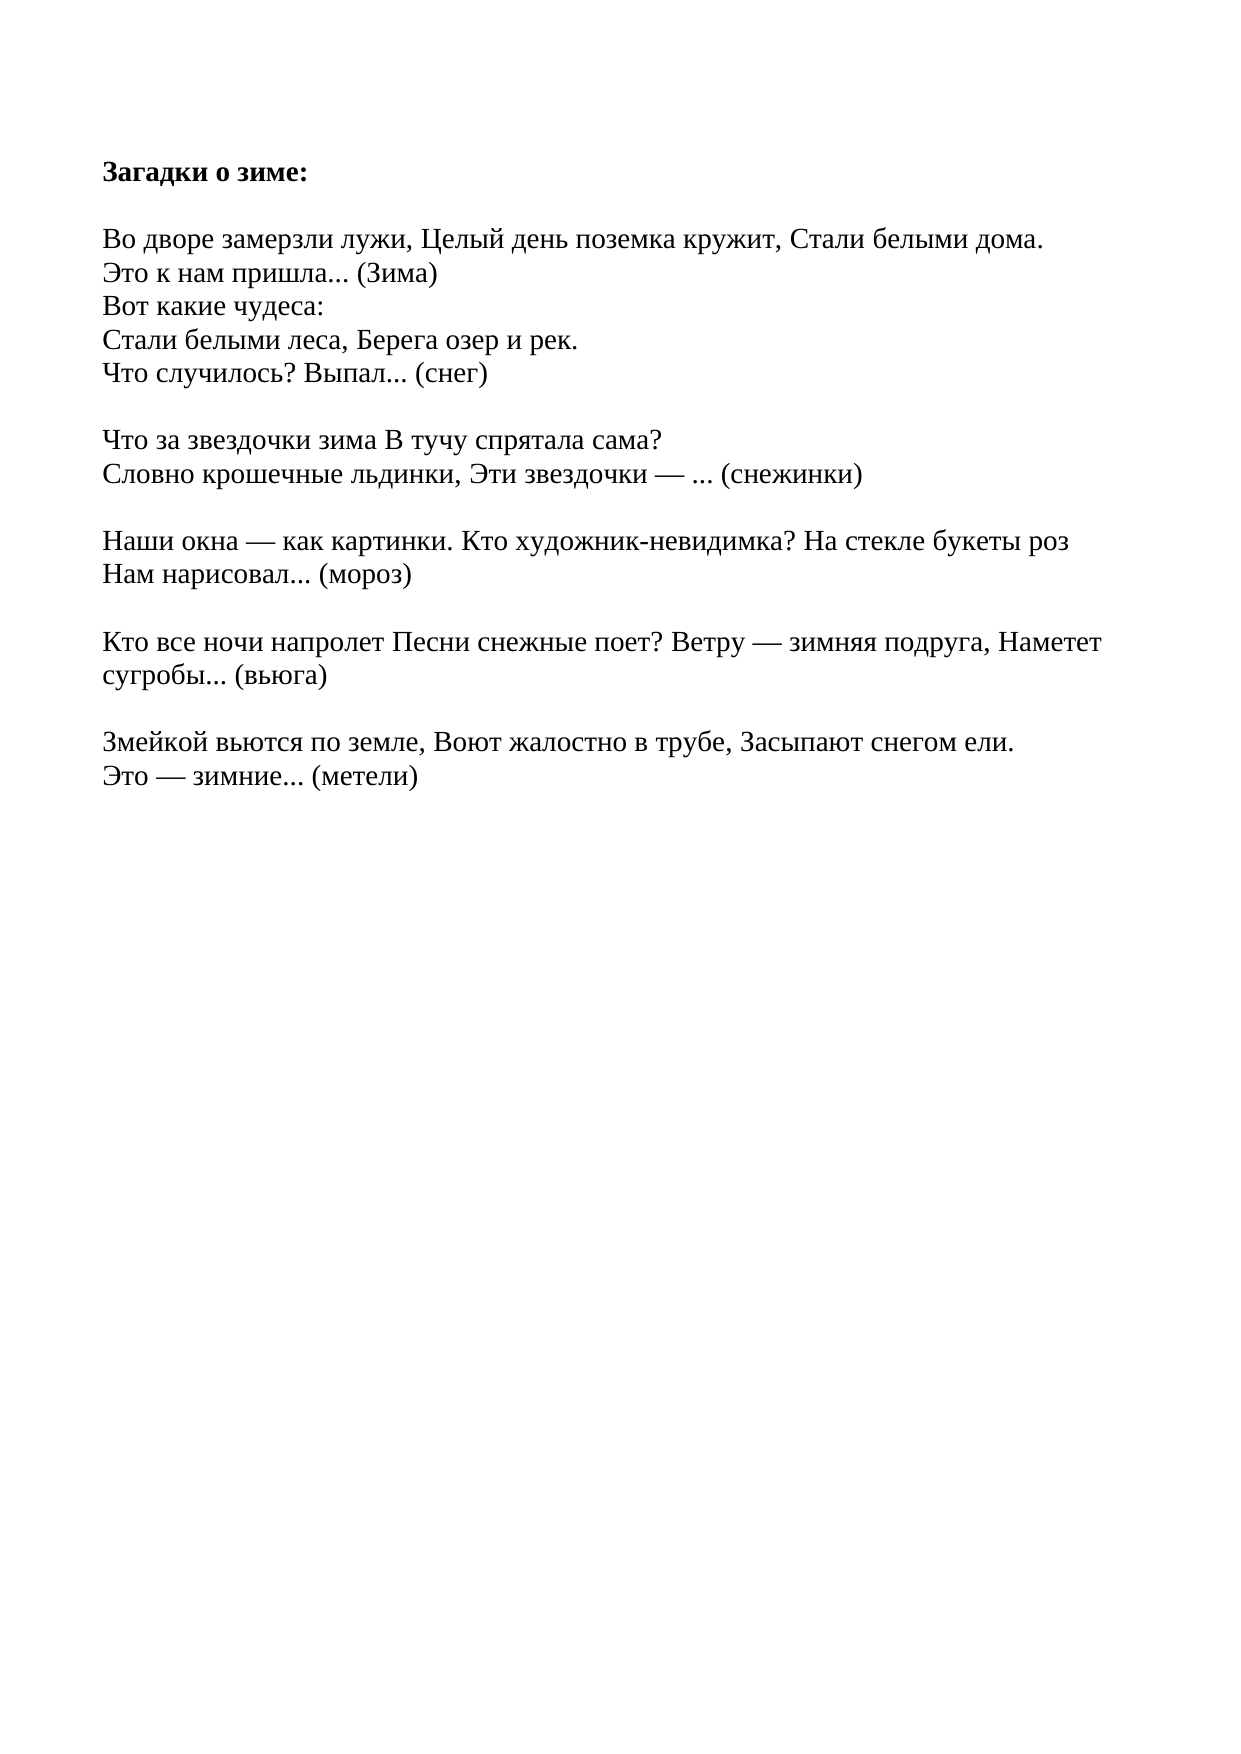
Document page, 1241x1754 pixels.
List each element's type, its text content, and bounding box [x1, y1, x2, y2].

text Словно крошечные льдинки, Эти звездочки — ... (снежинки) [102, 456, 1209, 489]
text Во дворе замерзли лужи, Целый день поземка кружит, Стали белыми дома. [102, 221, 1209, 255]
text Змейкой вьются по земле, Воют жалостно в трубе, Засыпают снегом ели. [102, 724, 1209, 758]
subtitle Загадки о зиме: [102, 154, 1209, 188]
text Это — зимние... (метели) [102, 758, 1209, 791]
text Кто все ночи напролет Песни снежные поет? Ветру — зимняя подруга, Наметет сугробы... (вьюга) [102, 624, 1209, 691]
text Что случилось? Выпал... (снег) [102, 355, 1209, 389]
text Стали белыми леса, Берега озер и рек. [102, 322, 1209, 355]
text Нам нарисовал... (мороз) [102, 557, 1209, 590]
text Наши окна — как картинки. Кто художник-невидимка? На стекле букеты роз [102, 523, 1209, 557]
text Что за звездочки зима В тучу спрятала сама? [102, 422, 1209, 456]
text Это к нам пришла... (Зима) [102, 255, 1209, 288]
text Вот какие чудеса: [102, 288, 1209, 322]
